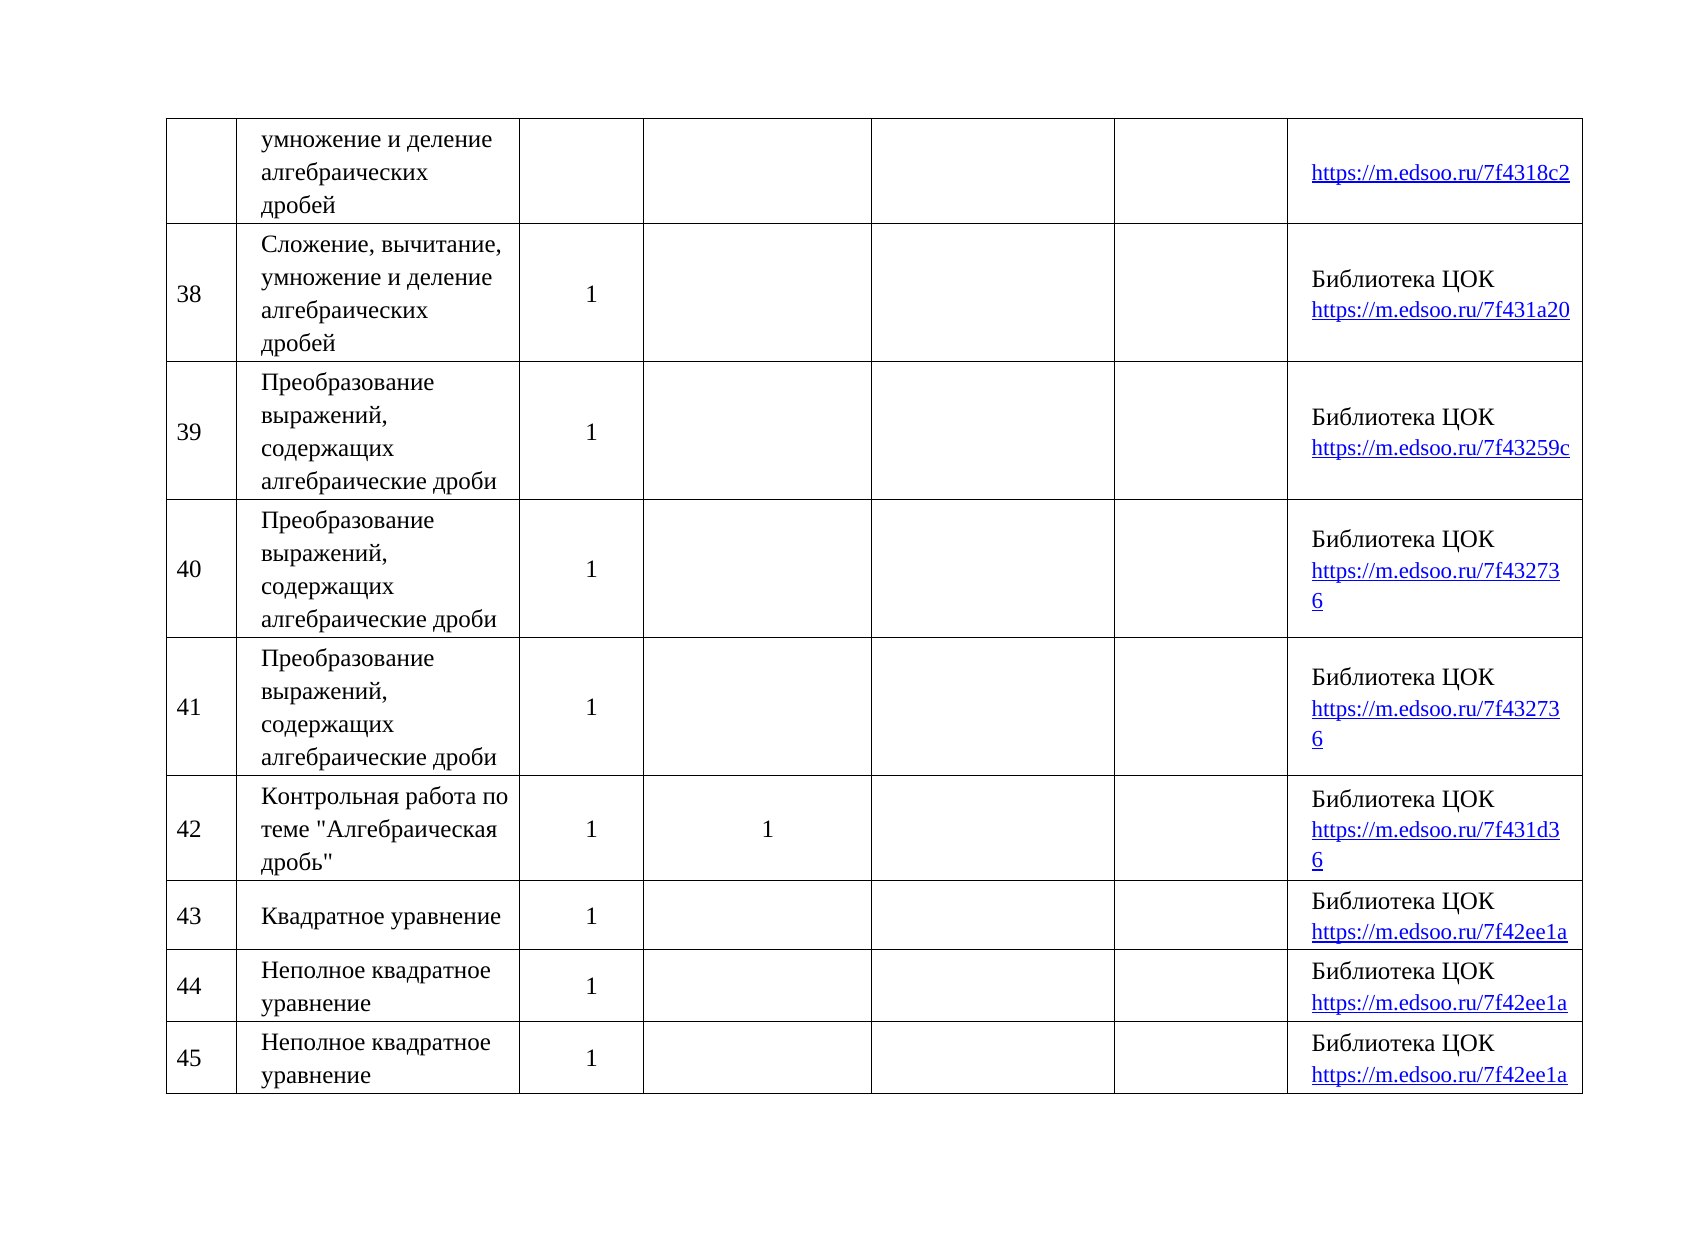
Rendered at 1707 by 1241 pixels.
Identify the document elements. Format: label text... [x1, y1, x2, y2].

table_cell [644, 950, 871, 1021]
table_cell [872, 950, 1114, 1021]
table_cell Библиотека ЦОК https://m.edsoo.ru/7f42ee1a [1288, 1022, 1582, 1092]
table_cell [1115, 950, 1287, 1021]
table_cell [644, 1022, 871, 1092]
table_cell [1115, 500, 1287, 637]
table_cell 1 [520, 119, 643, 223]
table_cell 39 [167, 362, 236, 499]
table_cell [644, 224, 871, 361]
table_cell 1 [520, 881, 643, 949]
table_cell [1115, 362, 1287, 499]
table_cell [644, 119, 871, 223]
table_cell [1288, 119, 1582, 223]
table_cell [1115, 638, 1287, 775]
table_cell Преобразование выражений, содержащих алгебраические дроби [237, 362, 519, 499]
table_cell Библиотека ЦОК https://m.edsoo.ru/7f432736 [1288, 500, 1582, 637]
table_cell 1 [520, 776, 643, 879]
table_cell [872, 119, 1114, 223]
table_cell Квадратное уравнение [237, 881, 519, 949]
table_cell [1115, 1022, 1287, 1092]
table_cell 1 [520, 950, 643, 1021]
table_cell [872, 224, 1114, 361]
table_cell [872, 638, 1114, 775]
table_cell Библиотека ЦОК https://m.edsoo.ru/7f432736 [1288, 638, 1582, 775]
table_cell 1 [520, 638, 643, 775]
table_cell Контрольная работа по теме "Алгебраическая дробь" [237, 776, 519, 879]
table_cell [644, 362, 871, 499]
table_cell Преобразование выражений, содержащих алгебраические дроби [237, 638, 519, 775]
table_cell 1 [520, 1022, 643, 1092]
table_cell Преобразование выражений, содержащих алгебраические дроби [237, 500, 519, 637]
table_cell Библиотека ЦОК https://m.edsoo.ru/7f431a20 [1288, 224, 1582, 361]
table_cell 40 [167, 500, 236, 637]
table_cell Неполное квадратное уравнение [237, 1022, 519, 1092]
table_cell [644, 881, 871, 949]
table_cell [644, 500, 871, 637]
table_cell 44 [167, 950, 236, 1021]
table_cell Библиотека ЦОК https://m.edsoo.ru/7f431d36 [1288, 776, 1582, 879]
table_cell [237, 224, 519, 361]
table_cell [872, 500, 1114, 637]
table_cell 37 [167, 119, 236, 223]
table_cell 38 [167, 224, 236, 361]
table_cell 43 [167, 881, 236, 949]
table_cell Неполное квадратное уравнение [237, 950, 519, 1021]
table_cell [1115, 881, 1287, 949]
table_cell 41 [167, 638, 236, 775]
table_cell [1115, 224, 1287, 361]
table_cell [872, 881, 1114, 949]
table_cell [1115, 776, 1287, 879]
table_cell Библиотека ЦОК https://m.edsoo.ru/7f43259c [1288, 362, 1582, 499]
table_cell 1 [520, 224, 643, 361]
table_cell Библиотека ЦОК https://m.edsoo.ru/7f42ee1a [1288, 881, 1582, 949]
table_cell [237, 119, 519, 223]
table_cell [1115, 119, 1287, 223]
table_cell [872, 362, 1114, 499]
table_cell 45 [167, 1022, 236, 1092]
table_cell [872, 1022, 1114, 1092]
table_cell 1 [520, 500, 643, 637]
table_cell Библиотека ЦОК https://m.edsoo.ru/7f42ee1a [1288, 950, 1582, 1021]
table_cell [644, 638, 871, 775]
table_cell 42 [167, 776, 236, 879]
table_cell [872, 776, 1114, 879]
table_cell 1 [644, 776, 871, 879]
table_cell 1 [520, 362, 643, 499]
